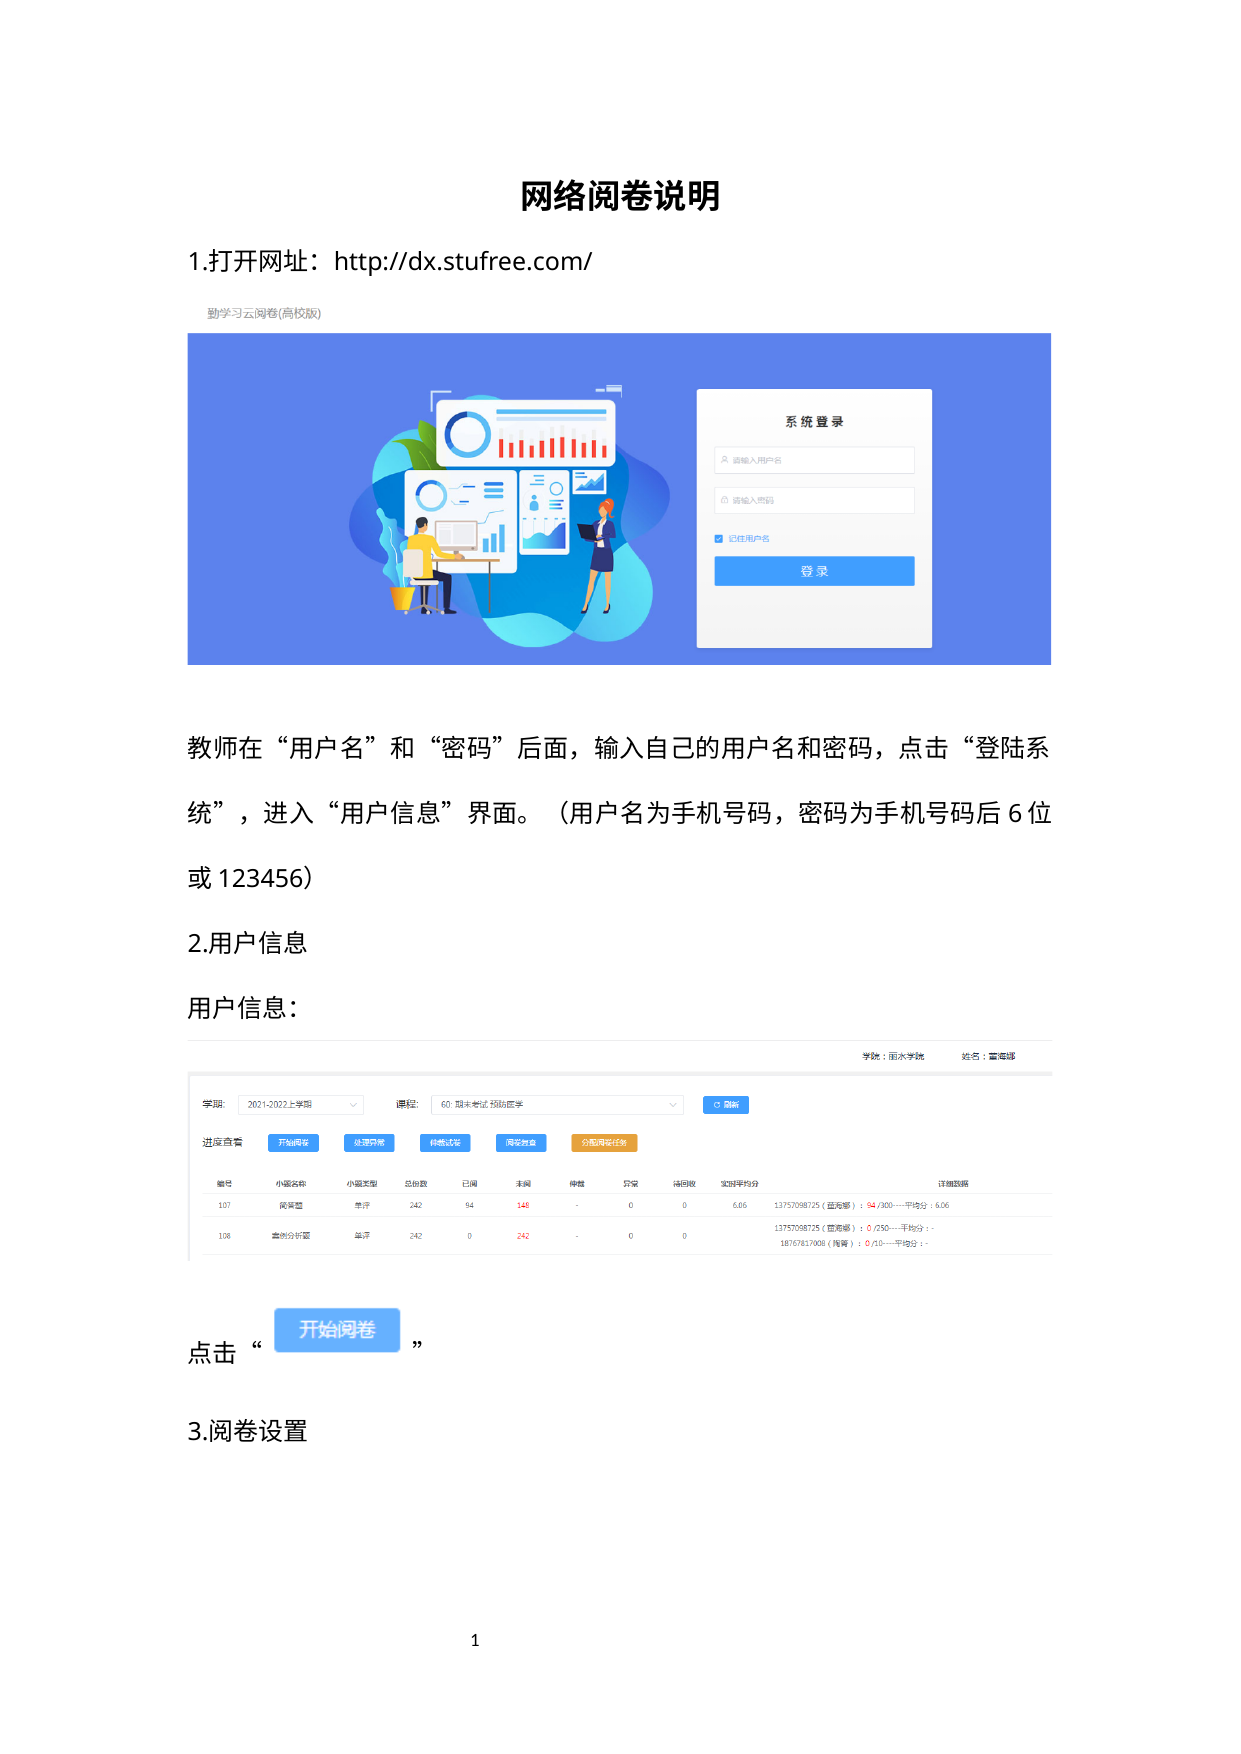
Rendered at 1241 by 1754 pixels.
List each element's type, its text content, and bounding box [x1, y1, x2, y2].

text 点击“” [187, 1299, 1053, 1397]
picture [187, 292, 1052, 665]
text 2.用户信息 [187, 909, 1053, 974]
picture [187, 1039, 1053, 1261]
text 1.打开网址：http://dx.stufree.com/ [187, 227, 1053, 292]
text 教师在“用户名”和“密码”后面，输入自己的用户名和密码，点击“登陆系统”，进入“用户信息”界面。（用户名为手机号码，密码为手机号码后6位或123456） [187, 714, 1053, 909]
picture [262, 1299, 413, 1362]
text 用户信息： [187, 974, 1053, 1039]
text 3.阅卷设置 [187, 1397, 1053, 1462]
text 网络阅卷说明 [187, 162, 1053, 227]
